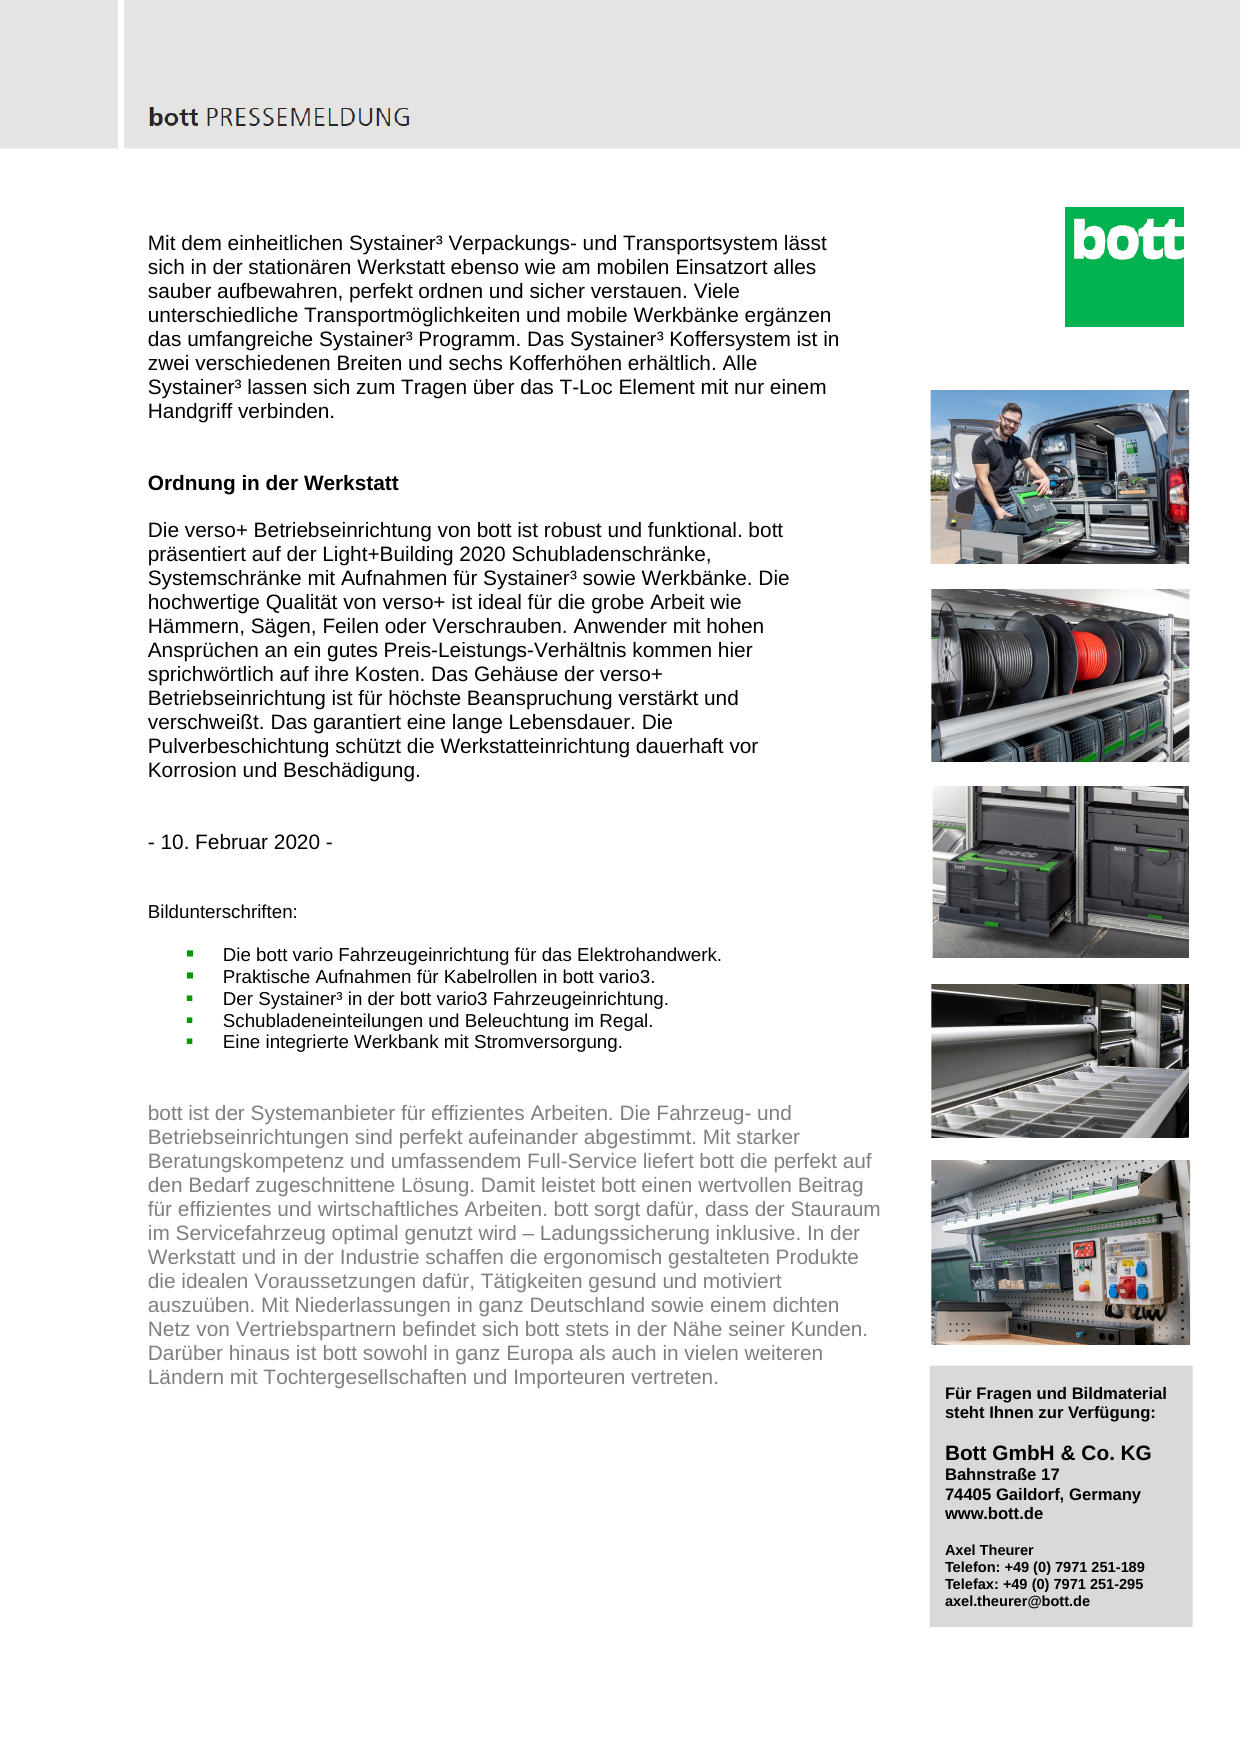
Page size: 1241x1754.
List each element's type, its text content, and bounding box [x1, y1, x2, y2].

picture [930, 390, 1190, 564]
picture [931, 1160, 1191, 1345]
list Eine integrierte Werkbank mit Stromversorgung. [185, 1031, 842, 1053]
text - 10. Februar 2020 - [148, 830, 842, 854]
list Der Systainer³ in der bott vario3 Fahrzeugeinrichtung. [185, 988, 842, 1010]
picture [932, 786, 1189, 958]
text Ordnung in der Werkstatt [148, 470, 842, 494]
text Mit dem einheitlichen Systainer³ Verpackungs- und Transportsystem lässt sich in der stationären Werkstatt ebenso wie am mobilen Einsatzort alles sauber aufbewahren, perfekt ordnen und sicher verstauen. Viele unterschiedliche Transportmöglichkeiten und mobile Werkbänke ergänzen das umfangreiche Systainer³ Programm. Das Systainer³ Koffersystem ist in zwei verschiedenen Breiten und sechs Kofferhöhen erhältlich. Alle Systainer³ lassen sich zum Tragen über das T-Loc Element mit nur einem Handgriff verbinden. [148, 231, 842, 422]
picture [931, 984, 1189, 1138]
list Schubladeneinteilungen und Beleuchtung im Regal. [185, 1010, 842, 1031]
text Die verso+ Betriebseinrichtung von bott ist robust und funktional. bott präsentiert auf der Light+Building 2020 Schubladenschränke, Systemschränke mit Aufnahmen für Systainer³ sowie Werkbänke. Die hochwertige Qualität von verso+ ist ideal für die grobe Arbeit wie Hämmern, Sägen, Feilen oder Verschrauben. Anwender mit hohen Ansprüchen an ein gutes Preis-Leistungs-Verhältnis kommen hier sprichwörtlich auf ihre Kosten. Das Gehäuse der verso+ Betriebseinrichtung ist für höchste Beanspruchung verstärkt und verschweißt. Das garantiert eine lange Lebensdauer. Die Pulverbeschichtung schützt die Werkstatteinrichtung dauerhaft vor Korrosion und Beschädigung. [148, 518, 842, 782]
picture [931, 589, 1190, 762]
text Bildunterschriften: [148, 901, 842, 922]
list Die bott vario Fahrzeugeinrichtung für das Elektrohandwerk. [185, 944, 886, 966]
picture [0, 0, 1241, 329]
text bott ist der Systemanbieter für effizientes Arbeiten. Die Fahrzeug- und Betriebseinrichtungen sind perfekt aufeinander abgestimmt. Mit starker Beratungskompetenz und umfassendem Full-Service liefert bott die perfekt auf den Bedarf zugeschnittene Lösung. Damit leistet bott einen wertvollen Beitrag für effizientes und wirtschaftliches Arbeiten. bott sorgt dafür, dass der Stauraum im Servicefahrzeug optimal genutzt wird – Ladungssicherung inklusive. In der Werkstatt und in der Industrie schaffen die ergonomisch gestalteten Produkte die idealen Voraussetzungen dafür, Tätigkeiten gesund und motiviert auszuüben. Mit Niederlassungen in ganz Deutschland sowie einem dichten Netz von Vertriebspartnern befindet sich bott stets in der Nähe seiner Kunden. Darüber hinaus ist bott sowohl in ganz Europa als auch in vielen weiteren Ländern mit Tochtergesellschaften und Importeuren vertreten. [148, 1101, 886, 1388]
list Praktische Aufnahmen für Kabelrollen in bott vario3. [185, 966, 886, 988]
